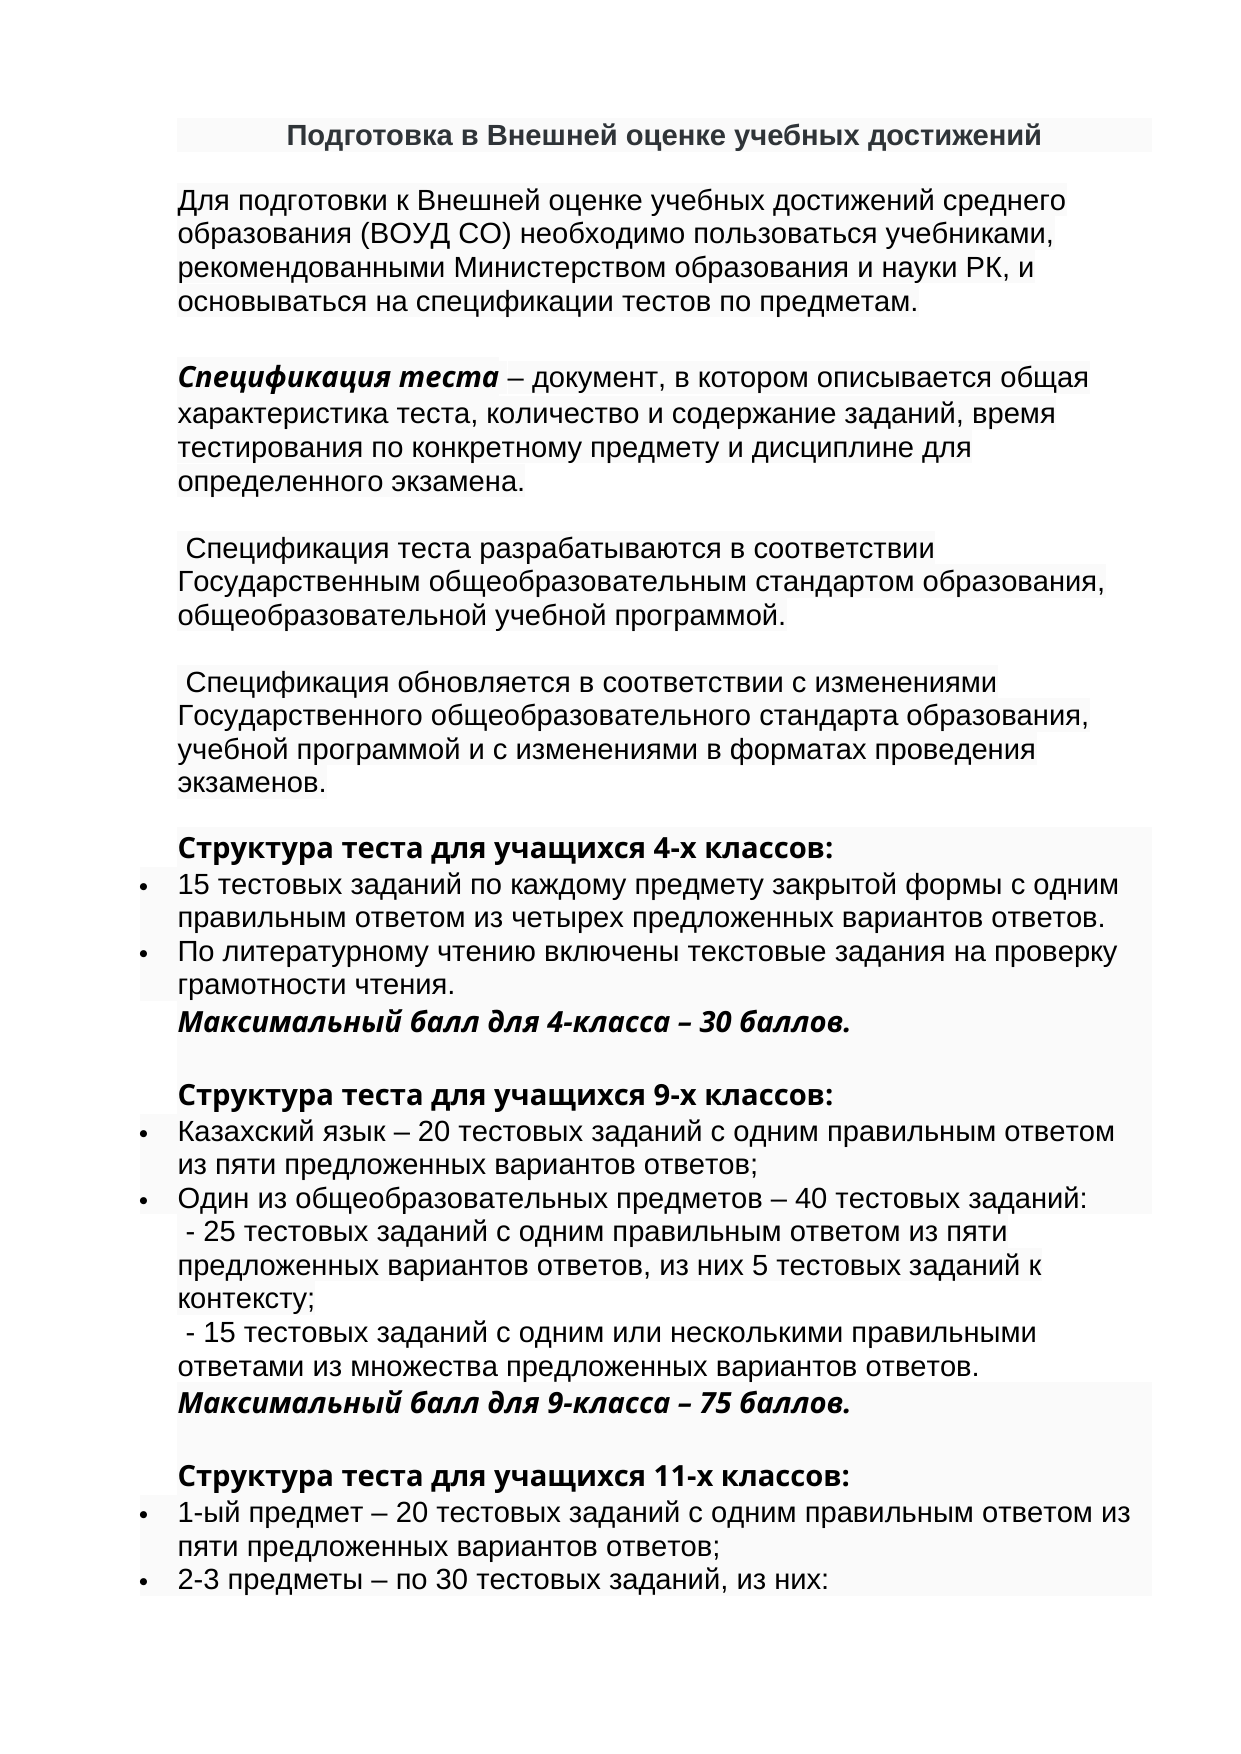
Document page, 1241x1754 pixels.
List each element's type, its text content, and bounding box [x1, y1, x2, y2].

text Максимальный балл для 9-класса – 75 баллов. [177, 1382, 1152, 1422]
text Структура теста для учащихся 9-х классов: [177, 1074, 1152, 1114]
list 2-3 предметы – по 30 тестовых заданий, из них: [140, 1562, 1152, 1596]
list 15 тестовых заданий по каждому предмету закрытой формы с одним правильным ответом из четырех предложенных вариантов ответов. [140, 867, 1152, 934]
text Подготовка в Внешней оценке учебных достижений [177, 118, 1152, 152]
text Максимальный балл для 4-класса – 30 баллов. [177, 1001, 1152, 1041]
list Казахский язык – 20 тестовых заданий с одним правильным ответом из пяти предложенных вариантов ответов; [140, 1114, 1152, 1181]
list 1-ый предмет – 20 тестовых заданий с одним правильным ответом из пяти предложенных вариантов ответов; [140, 1495, 1152, 1562]
text Структура теста для учащихся 4-х классов: [177, 827, 1152, 867]
list Один из общеобразовательных предметов – 40 тестовых заданий: [140, 1181, 1152, 1214]
text Структура теста для учащихся 11-х классов: [177, 1455, 1152, 1495]
list По литературному чтению включены текстовые задания на проверку грамотности чтения. [140, 934, 1152, 1001]
text Для подготовки к Внешней оценке учебных достижений среднего образования (ВОУД СО) необходимо пользоваться учебниками, рекомендованными Министерством образования и науки РК, и основываться на спецификации тестов по предметам. Спецификация теста – документ, в котором описывается общая характеристика теста, количество и содержание заданий, время тестирования по конкретному предмету и дисциплине для определенного экзамена. Спецификация теста разрабатываются в соответствии Государственным общеобразовательным стандартом образования, общеобразовательной учебной программой. Спецификация обновляется в соответствии с изменениями Государственного общеобразовательного стандарта образования, учебной программой и с изменениями в форматах проведения экзаменов. [177, 183, 1152, 827]
text - 25 тестовых заданий с одним правильным ответом из пяти предложенных вариантов ответов, из них 5 тестовых заданий к контексту; - 15 тестовых заданий с одним или несколькими правильными ответами из множества предложенных вариантов ответов. [177, 1214, 1152, 1382]
